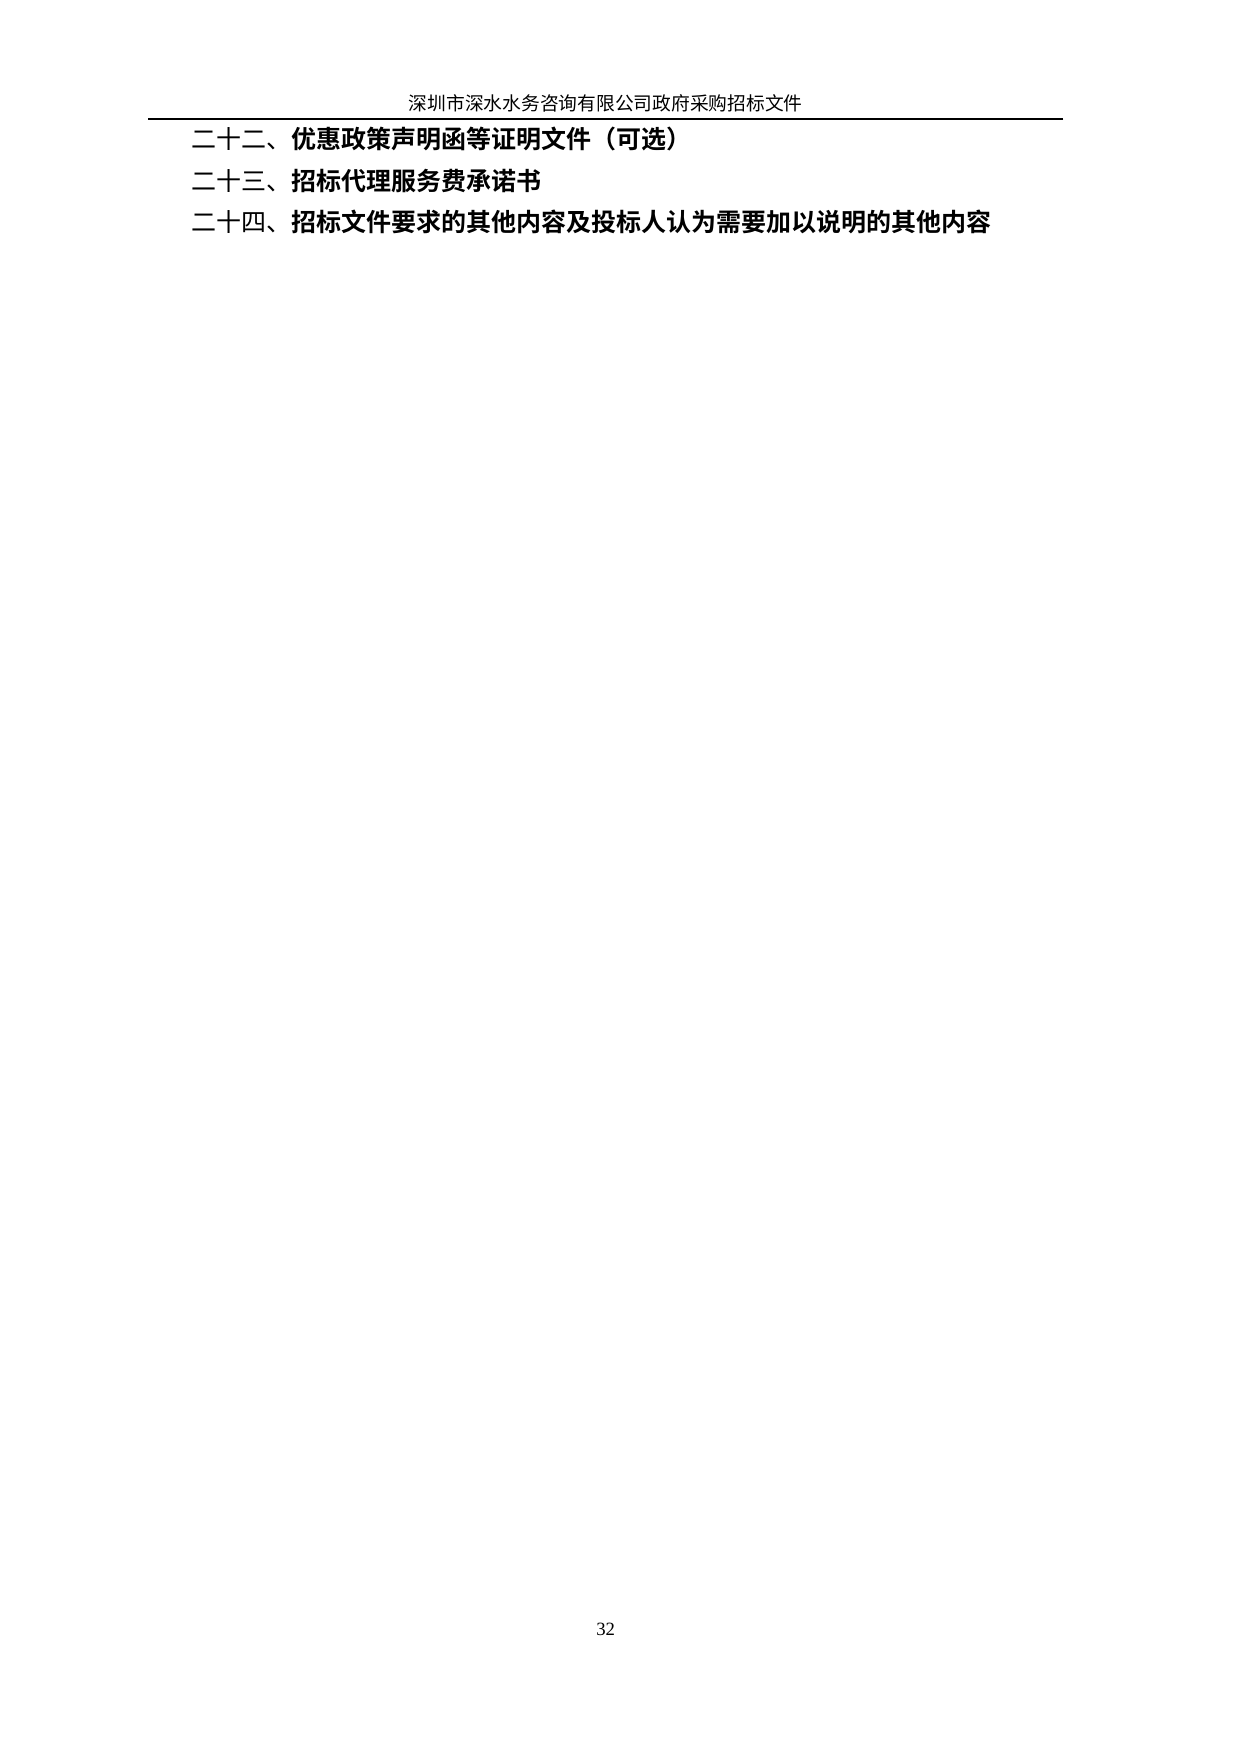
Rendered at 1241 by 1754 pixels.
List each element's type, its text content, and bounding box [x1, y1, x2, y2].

list 招标文件要求的其他内容及投标人认为需要加以说明的其他内容 [191, 203, 1063, 239]
list 优惠政策声明函等证明文件（可选） [191, 120, 1063, 156]
list 招标代理服务费承诺书 [191, 161, 1063, 197]
